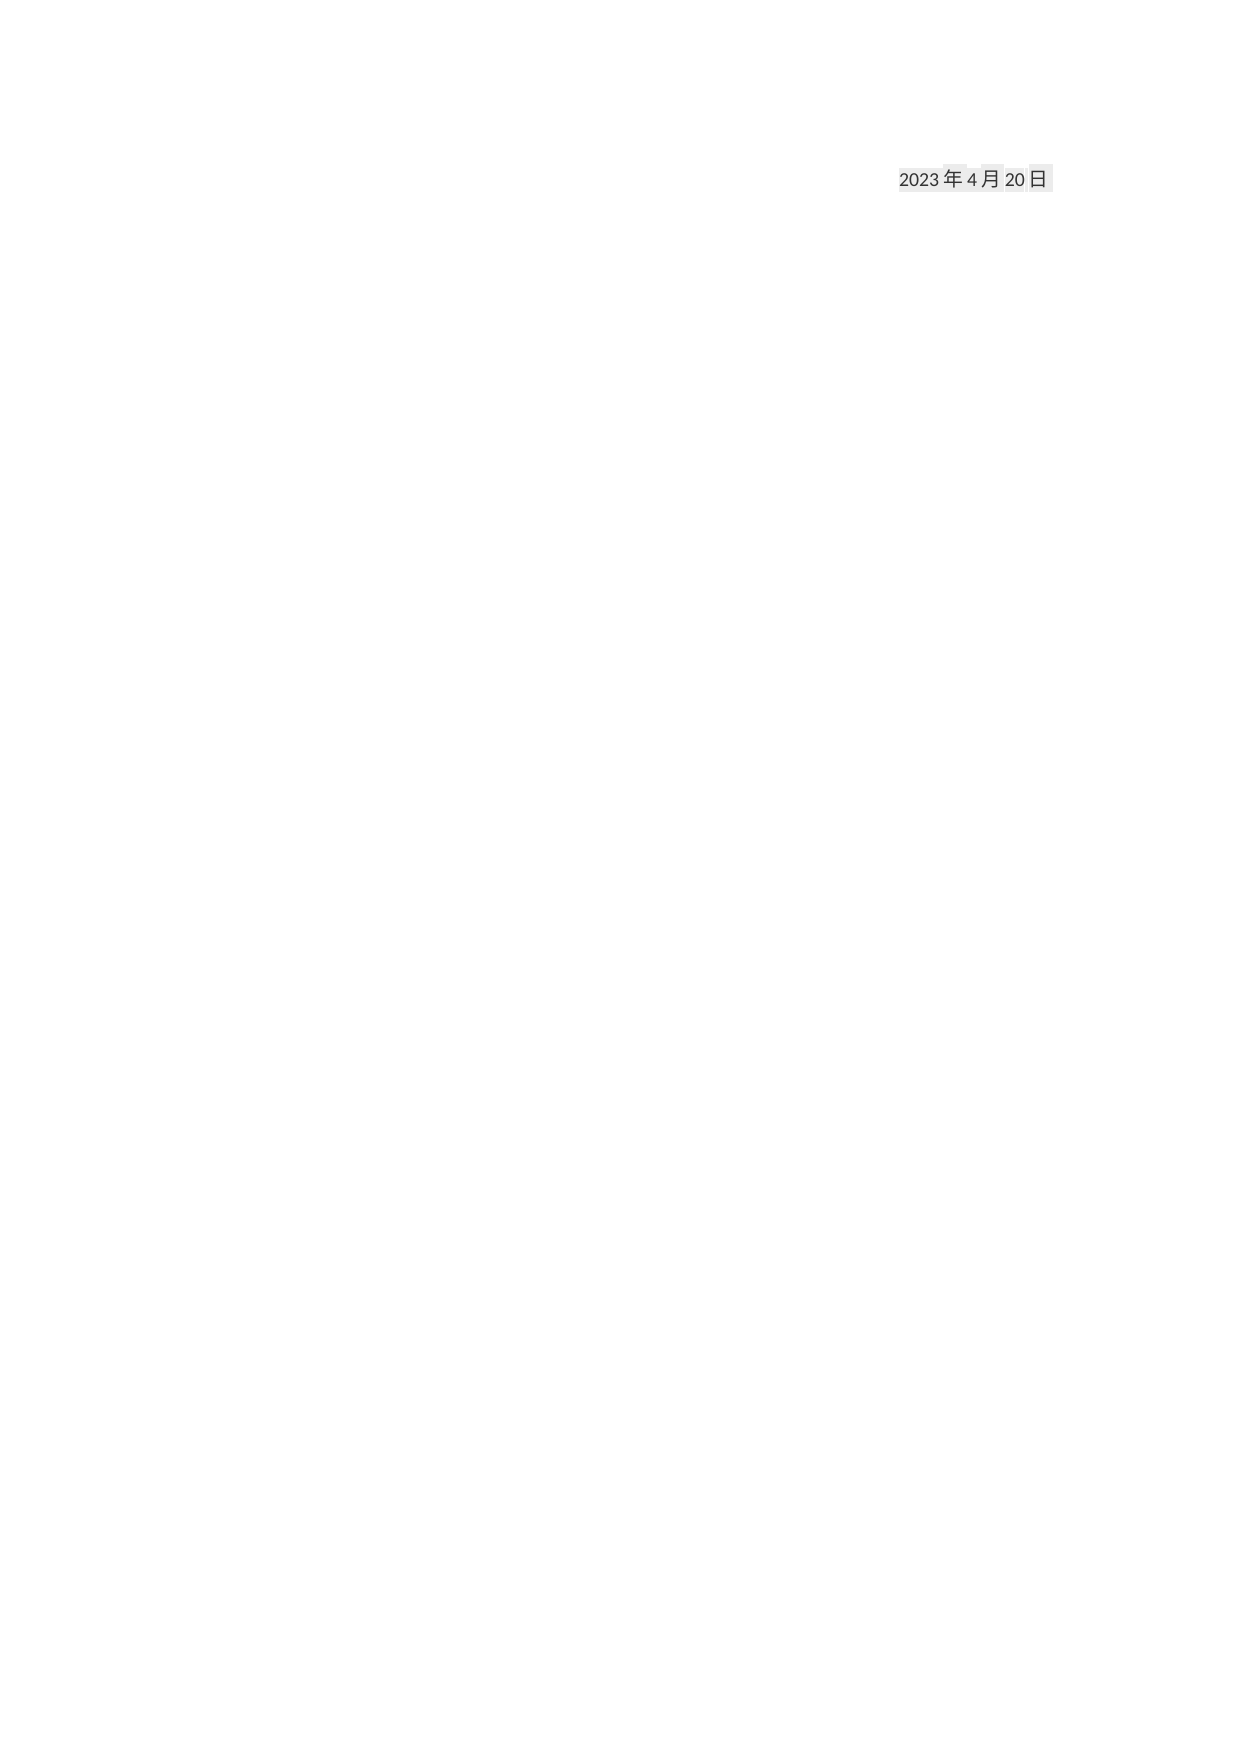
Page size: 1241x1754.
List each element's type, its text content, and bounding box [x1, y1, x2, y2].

text 2023年4月20日 [187, 162, 1053, 194]
